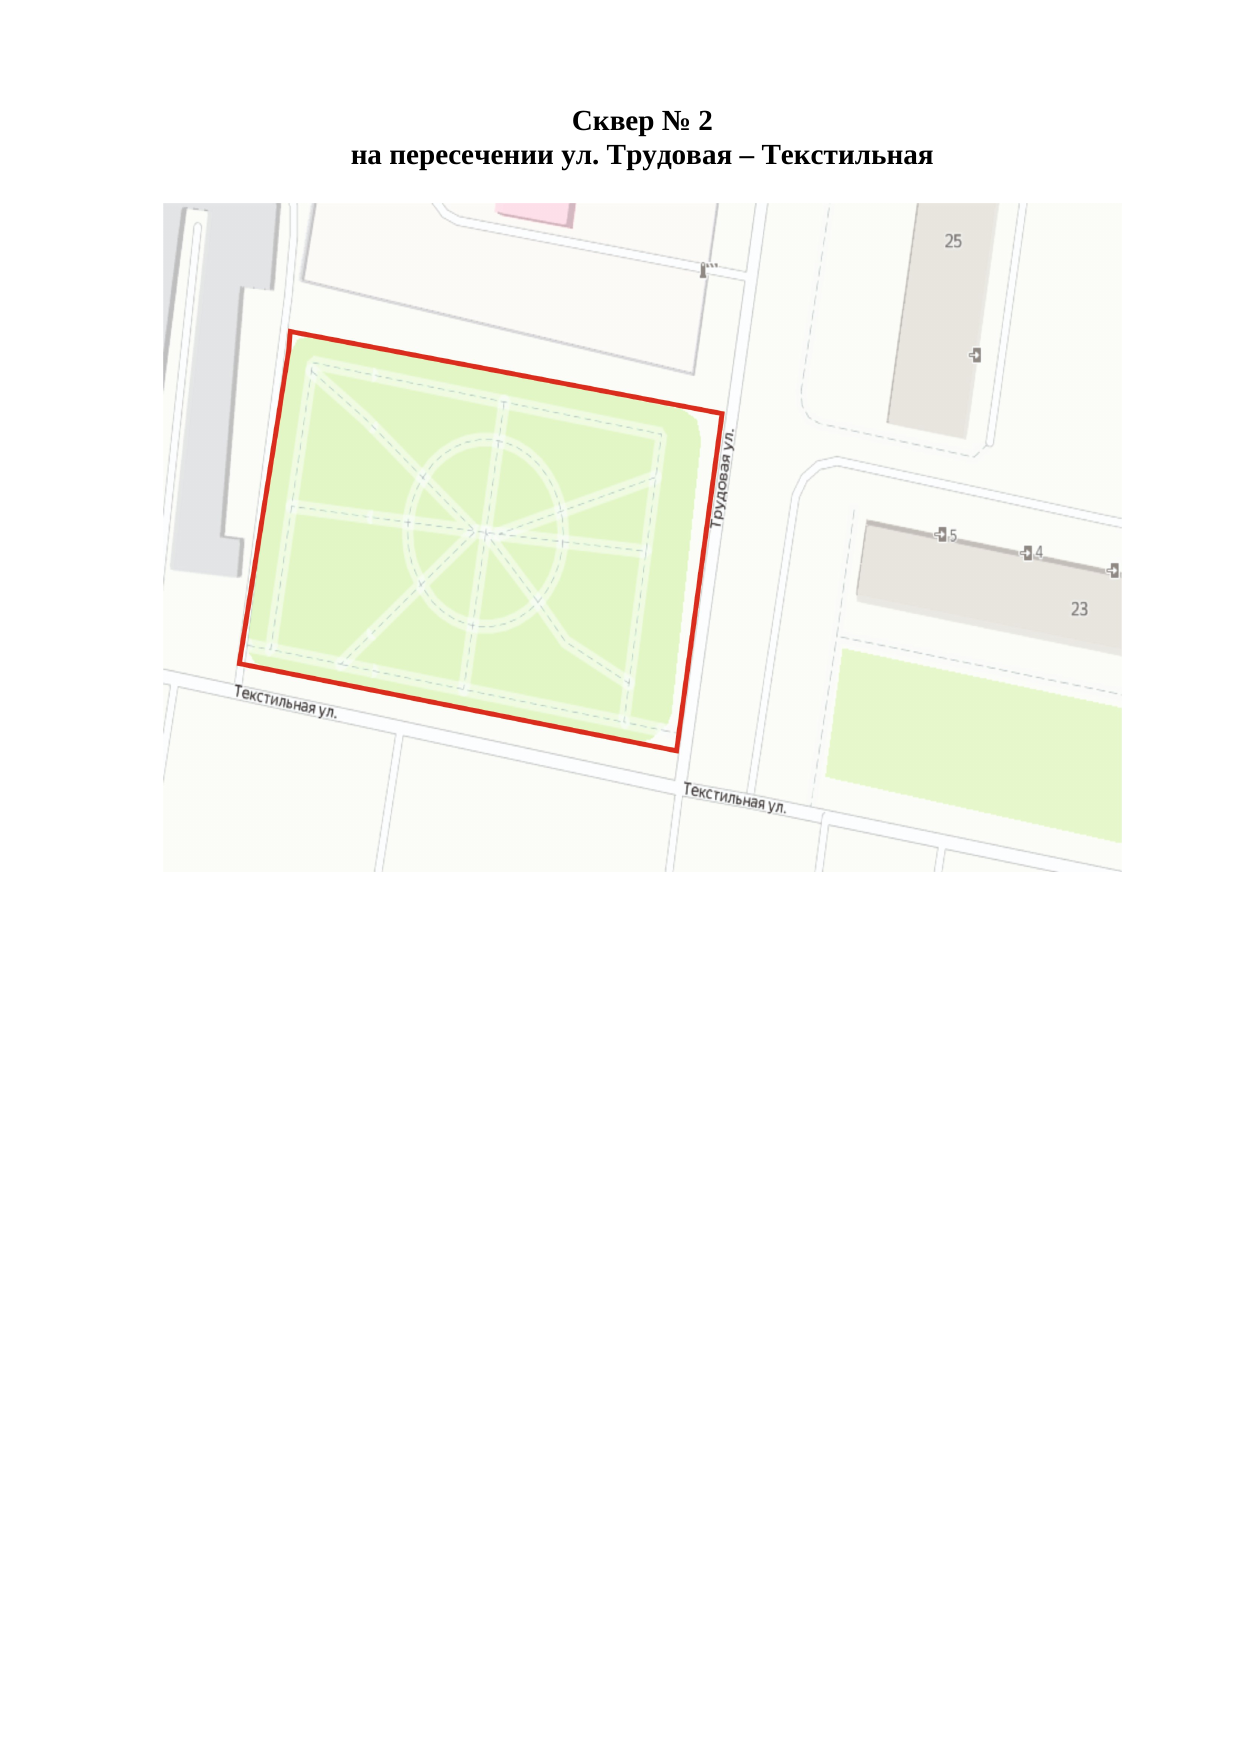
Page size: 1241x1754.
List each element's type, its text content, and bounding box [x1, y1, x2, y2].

picture [163, 203, 1122, 872]
text Сквер № 2 [133, 103, 1152, 137]
text на пересечении ул. Трудовая – Текстильная [133, 137, 1152, 171]
